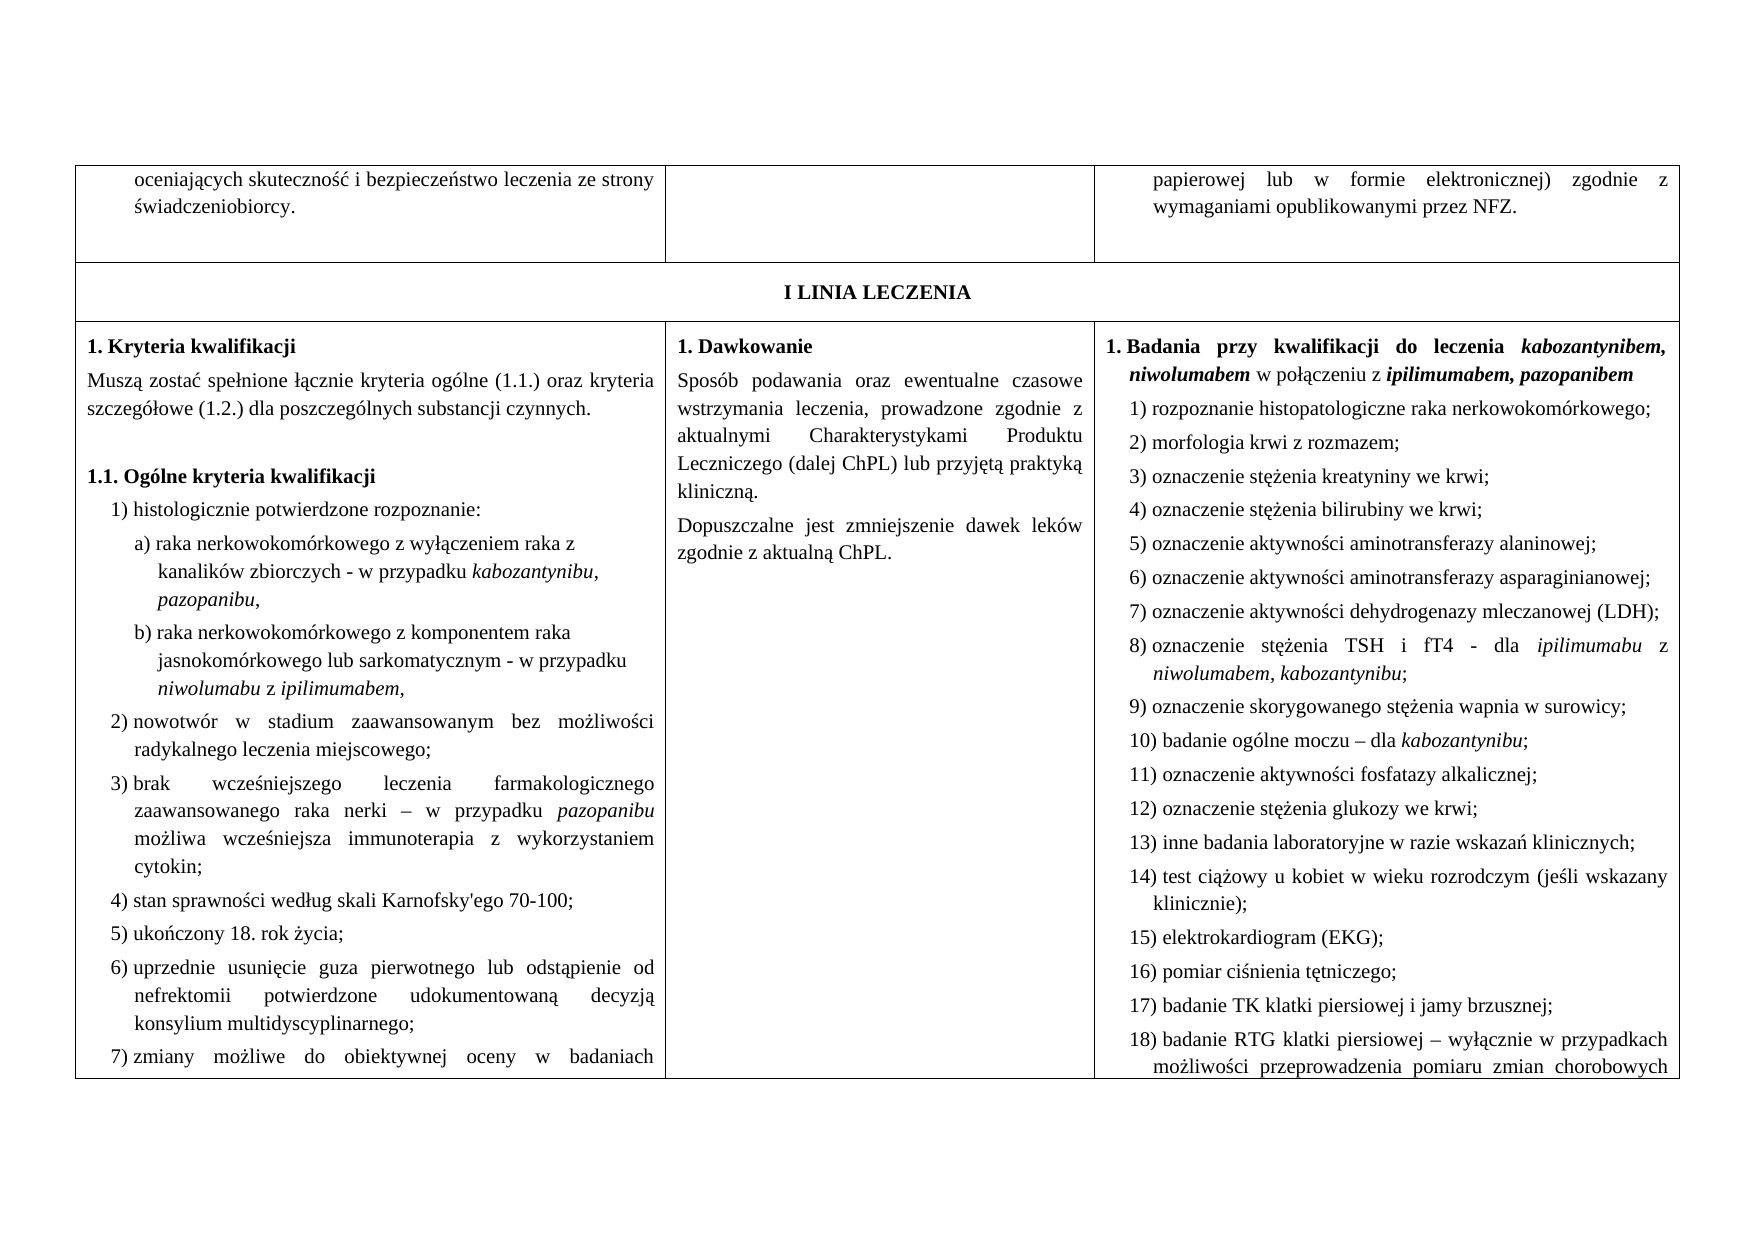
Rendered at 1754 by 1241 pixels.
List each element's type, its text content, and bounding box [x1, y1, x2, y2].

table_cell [666, 166, 1094, 262]
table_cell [76, 322, 665, 1078]
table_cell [666, 322, 1094, 1078]
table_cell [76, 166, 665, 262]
table_cell I LINIA LECZENIA [76, 263, 1679, 321]
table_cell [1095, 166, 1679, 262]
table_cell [1095, 322, 1679, 1078]
